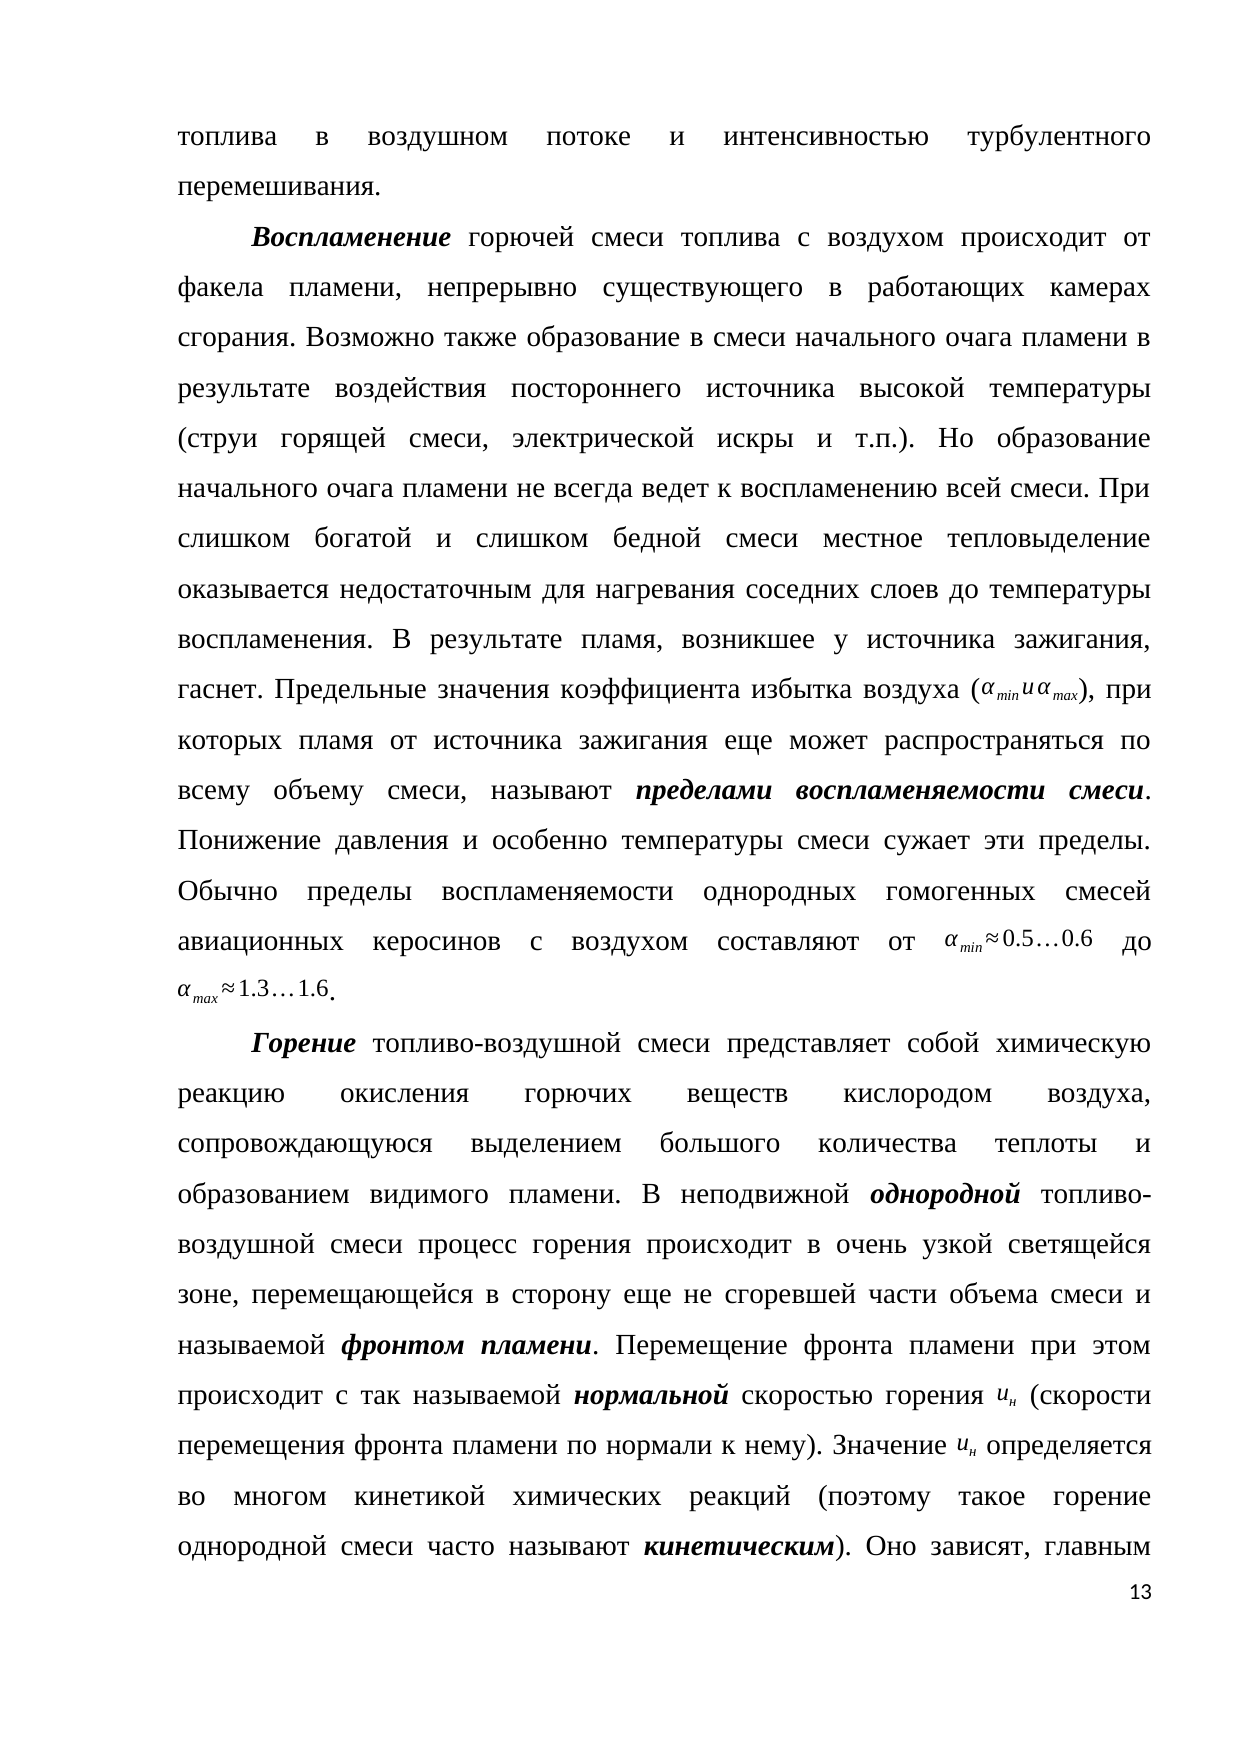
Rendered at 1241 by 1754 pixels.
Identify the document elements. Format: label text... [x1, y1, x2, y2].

list Воспламенение горючей смеси топлива с воздухом происходит от факела пламени, непрерывно существующего в работающих камерах сгорания. Возможно также образование в смеси начального очага пламени в результате воздействия постороннего источника высокой температуры (струи горящей смеси, электрической искры и т.п.). Но образование начального очага пламени не всегда ведет к воспламенению всей смеси. При слишком богатой и слишком бедной смеси местное тепловыделение оказывается недостаточным для нагревания соседних слоев до температуры воспламенения. В результате пламя, возникшее у источника зажигания, гаснет. Предельные значения коэффициента избытка воздуха (), при которых пламя от источника зажигания еще может распространяться по всему объему смеси, называют пределами воспламеняемости смеси. Понижение давления и особенно температуры смеси сужает эти пределы. Обычно пределы воспламеняемости однородных гомогенных смесей авиационных керосинов с воздухом составляют от до. [177, 219, 1152, 1008]
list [177, 1025, 1152, 1562]
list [177, 118, 1152, 202]
